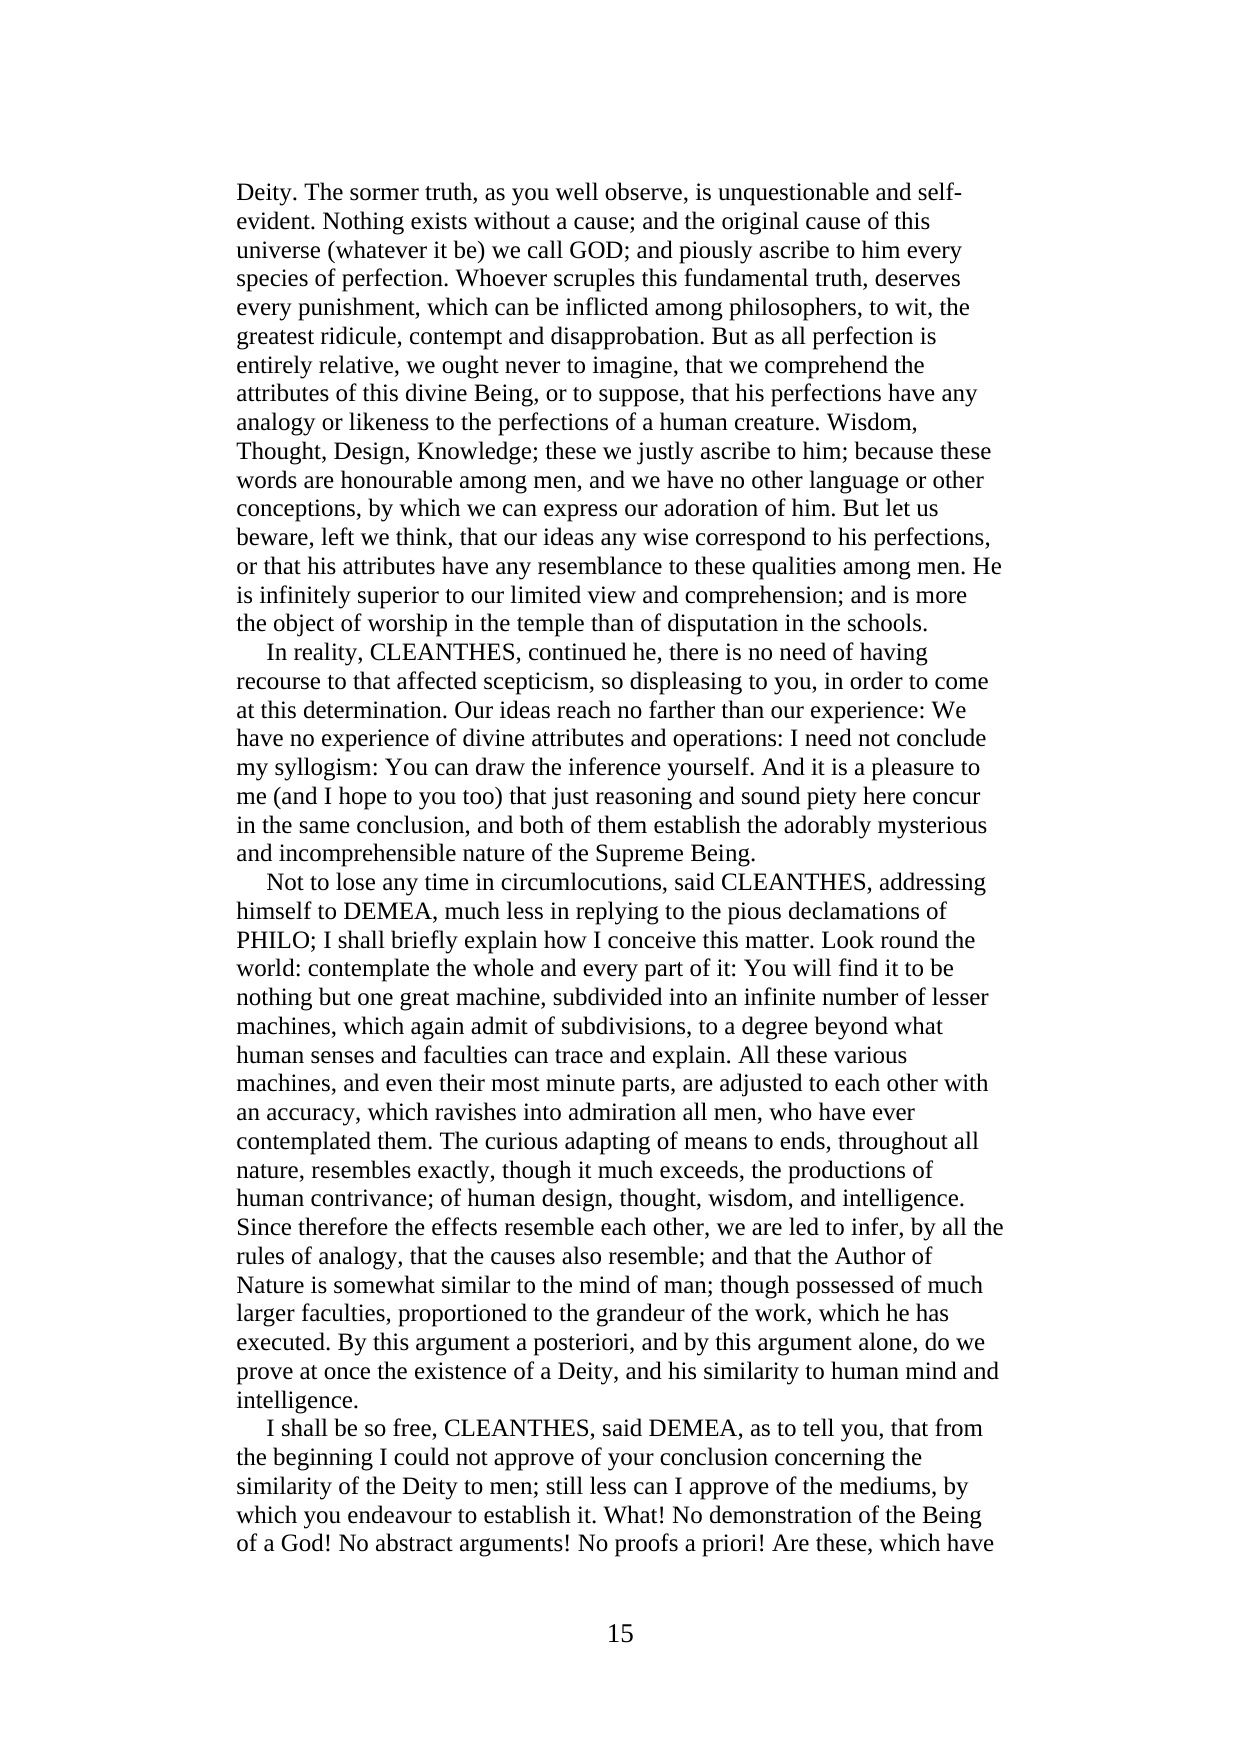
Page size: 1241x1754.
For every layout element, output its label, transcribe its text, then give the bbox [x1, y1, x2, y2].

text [236, 1413, 1004, 1557]
text In reality, CLEANTHES, continued he, there is no need of having recourse to that affected scepticism, so displeasing to you, in order to come at this determination. Our ideas reach no farther than our experience: We have no experience of divine attributes and operations: I need not conclude my syllogism: You can draw the inference yourself. And it is a pleasure to me (and I hope to you too) that just reasoning and sound piety here concur in the same conclusion, and both of them establish the adorably mysterious and incomprehensible nature of the Supreme Being. [236, 637, 1004, 867]
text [236, 177, 1004, 637]
text Not to lose any time in circumlocutions, said CLEANTHES, addressing himself to DEMEA, much less in replying to the pious declamations of PHILO; I shall briefly explain how I conceive this matter. Look round the world: contemplate the whole and every part of it: You will find it to be nothing but one great machine, subdivided into an infinite number of lesser machines, which again admit of subdivisions, to a degree beyond what human senses and faculties can trace and explain. All these various machines, and even their most minute parts, are adjusted to each other with an accuracy, which ravishes into admiration all men, who have ever contemplated them. The curious adapting of means to ends, throughout all nature, resembles exactly, though it much exceeds, the productions of human contrivance; of human design, thought, wisdom, and intelligence. Since therefore the effects resemble each other, we are led to infer, by all the rules of analogy, that the causes also resemble; and that the Author of Nature is somewhat similar to the mind of man; though possessed of much larger faculties, proportioned to the grandeur of the work, which he has executed. By this argument a posteriori, and by this argument alone, do we prove at once the existence of a Deity, and his similarity to human mind and intelligence. [236, 867, 1004, 1413]
